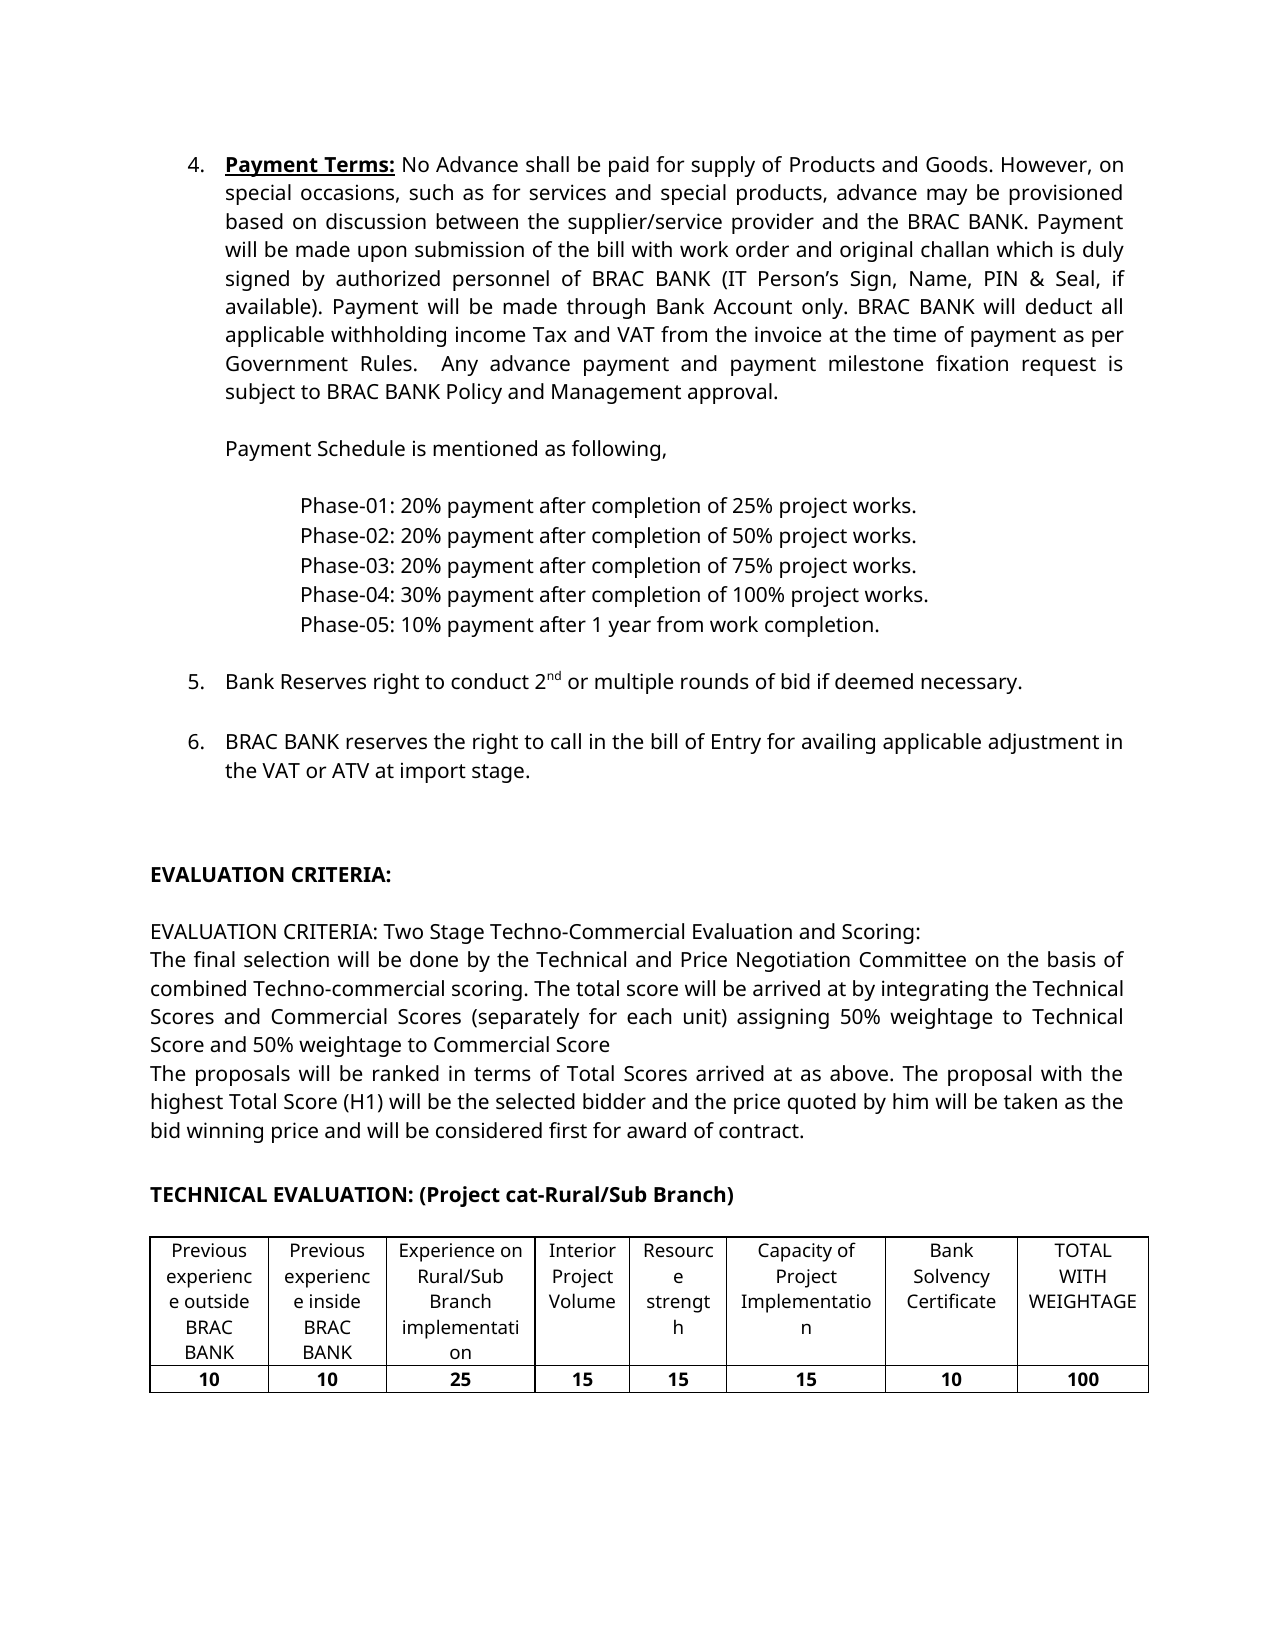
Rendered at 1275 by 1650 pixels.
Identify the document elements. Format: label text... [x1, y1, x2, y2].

text EVALUATION CRITERIA: [150, 860, 1125, 888]
list Phase-03: 20% payment after completion of 75% project works. [300, 551, 1125, 579]
table_cell 10 [886, 1366, 1017, 1392]
table_header Previous experience outside BRAC BANK [151, 1238, 268, 1365]
text EVALUATION CRITERIA: Two Stage Techno-Commercial Evaluation and Scoring: [150, 917, 1125, 945]
table_cell 15 [727, 1366, 885, 1392]
table_header TOTAL WITH WEIGHTAGE [1018, 1238, 1148, 1365]
table_cell 100 [1018, 1366, 1148, 1392]
table_header Capacity of Project Implementation [727, 1238, 885, 1365]
table_cell 15 [630, 1366, 726, 1392]
table_cell 15 [536, 1366, 629, 1392]
text TECHNICAL EVALUATION: (Project cat-Rural/Sub Branch) [150, 1180, 1125, 1208]
list Phase-01: 20% payment after completion of 25% project works. [300, 491, 1125, 520]
text The final selection will be done by the Technical and Price Negotiation Committee on the basis of combined Techno-commercial scoring. The total score will be arrived at by integrating the Technical Scores and Commercial Scores (separately for each unit) assigning 50% weightage to Technical Score and 50% weightage to Commercial Score [150, 945, 1125, 1059]
table_cell 25 [387, 1366, 534, 1392]
list Phase-05: 10% payment after 1 year from work completion. [300, 610, 1125, 639]
list Bank Reserves right to conduct 2nd or multiple rounds of bid if deemed necessary. [187, 667, 1125, 696]
table_header Resource strength [630, 1238, 726, 1365]
text The proposals will be ranked in terms of Total Scores arrived at as above. The proposal with the highest Total Score (H1) will be the selected bidder and the price quoted by him will be taken as the bid winning price and will be considered first for award of contract. [150, 1059, 1125, 1144]
table_header Bank Solvency Certificate [886, 1238, 1017, 1365]
table_header Interior Project Volume [536, 1238, 629, 1365]
list Payment Terms: No Advance shall be paid for supply of Products and Goods. However, on special occasions, such as for services and special products, advance may be provisioned based on discussion between the supplier/service provider and the BRAC BANK. Payment will be made upon submission of the bill with work order and original challan which is duly signed by authorized personnel of BRAC BANK (IT Person’s Sign, Name, PIN & Seal, if available). Payment will be made through Bank Account only. BRAC BANK will deduct all applicable withholding income Tax and VAT from the invoice at the time of payment as per Government Rules. Any advance payment and payment milestone fixation request is subject to BRAC BANK Policy and Management approval. [187, 150, 1125, 406]
table_header Experience on Rural/Sub Branch implementation [387, 1238, 534, 1365]
list Payment Schedule is mentioned as following, [225, 434, 1125, 463]
table_cell 10 [151, 1366, 268, 1392]
list Phase-02: 20% payment after completion of 50% project works. [300, 521, 1125, 549]
table_header Previous experience inside BRAC BANK [269, 1238, 386, 1365]
table_cell 10 [269, 1366, 386, 1392]
list BRAC BANK reserves the right to call in the bill of Entry for availing applicable adjustment in the VAT or ATV at import stage. [187, 727, 1125, 785]
list Phase-04: 30% payment after completion of 100% project works. [300, 581, 1125, 609]
